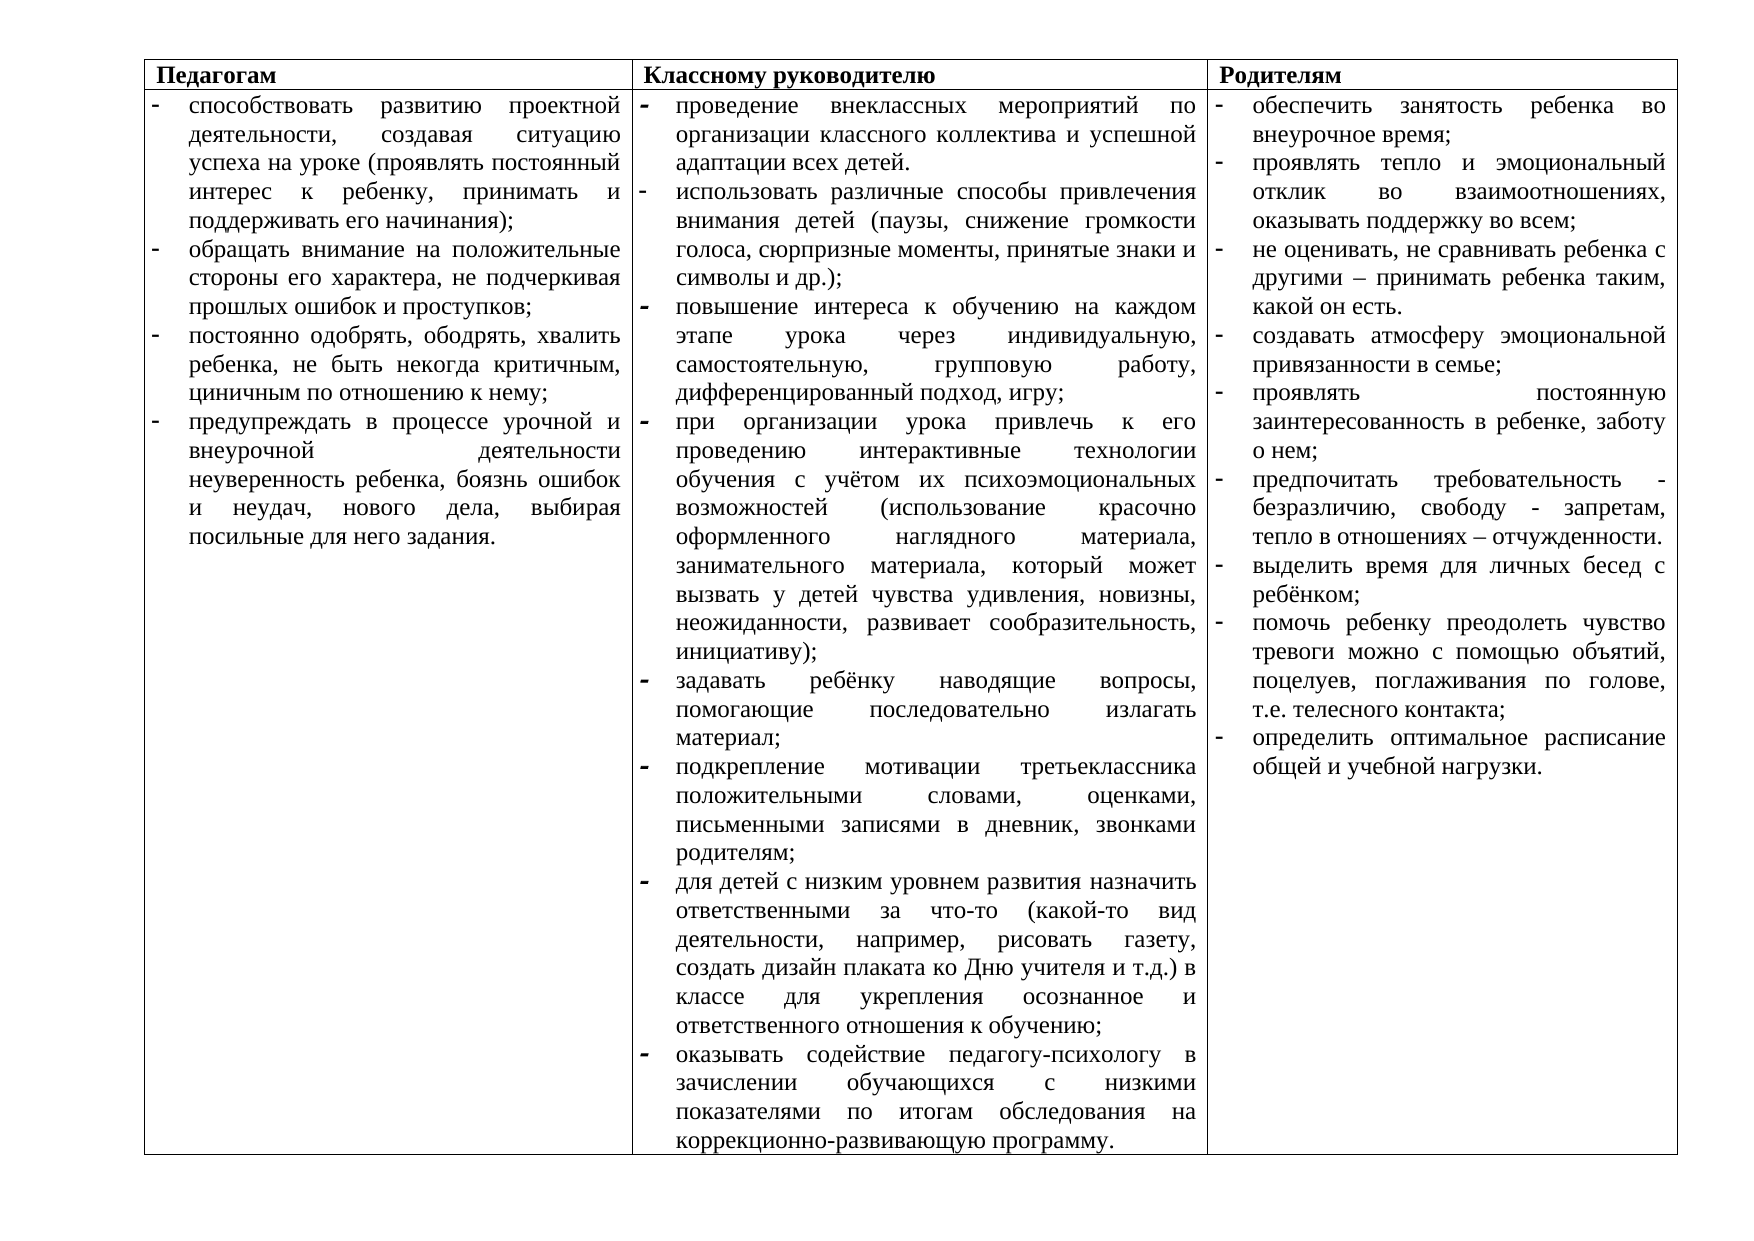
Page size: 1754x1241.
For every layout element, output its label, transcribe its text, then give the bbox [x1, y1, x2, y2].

table_header Родителям [1208, 60, 1677, 89]
table_cell проведение внеклассных мероприятий по организации классного коллектива и успешной адаптации всех детей. использовать различные способы привлечения внимания детей (паузы, снижение громкости голоса, сюрпризные моменты, принятые знаки и символы и др.); повышение интереса к обучению на каждом этапе урока через индивидуальную, самостоятельную, групповую работу, дифференцированный подход, игру; при организации урока привлечь к его проведению интерактивные технологии обучения с учётом их психоэмоциональных возможностей (использование красочно оформленного наглядного материала, занимательного материала, который может вызвать у детей чувства удивления, новизны, неожиданности, развивает сообразительность, инициативу); задавать ребёнку наводящие вопросы, помогающие последовательно излагать материал; подкрепление мотивации третьеклассника положительными словами, оценками, письменными записями в дневник, звонками родителям; для детей с низким уровнем развития назначить ответственными за что-то (какой-то вид деятельности, например, рисовать газету, создать дизайн плаката ко Дню учителя и т.д.) в классе для укрепления осознанное и ответственного отношения к обучению; оказывать содействие педагогу-психологу в зачислении обучающихся с низкими показателями по итогам обследования на коррекционно-развивающую программу. [633, 90, 1207, 1154]
table_header Педагогам [145, 60, 632, 89]
table_cell обеспечить занятость ребенка во внеурочное время; проявлять тепло и эмоциональный отклик во взаимоотношениях, оказывать поддержку во всем; не оценивать, не сравнивать ребенка с другими – принимать ребенка таким, какой он есть. создавать атмосферу эмоциональной привязанности в семье; проявлять постоянную заинтересованность в ребенке, заботу о нем; предпочитать требовательность - безразличию, свободу - запретам, тепло в отношениях – отчужденности. выделить время для личных бесед с ребёнком; помочь ребенку преодолеть чувство тревоги можно с помощью объятий, поцелуев, поглаживания по голове, т.е. телесного контакта; определить оптимальное расписание общей и учебной нагрузки. [1208, 90, 1677, 1154]
table_header Классному руководителю [633, 60, 1207, 89]
table_cell способствовать развитию проектной деятельности, создавая ситуацию успеха на уроке (проявлять постоянный интерес к ребенку, принимать и поддерживать его начинания); обращать внимание на положительные стороны его характера, не подчеркивая прошлых ошибок и проступков; постоянно одобрять, ободрять, хвалить ребенка, не быть некогда критичным, циничным по отношению к нему; предупреждать в процессе урочной и внеурочной деятельности неуверенность ребенка, боязнь ошибок и неудач, нового дела, выбирая посильные для него задания. [145, 90, 632, 1154]
